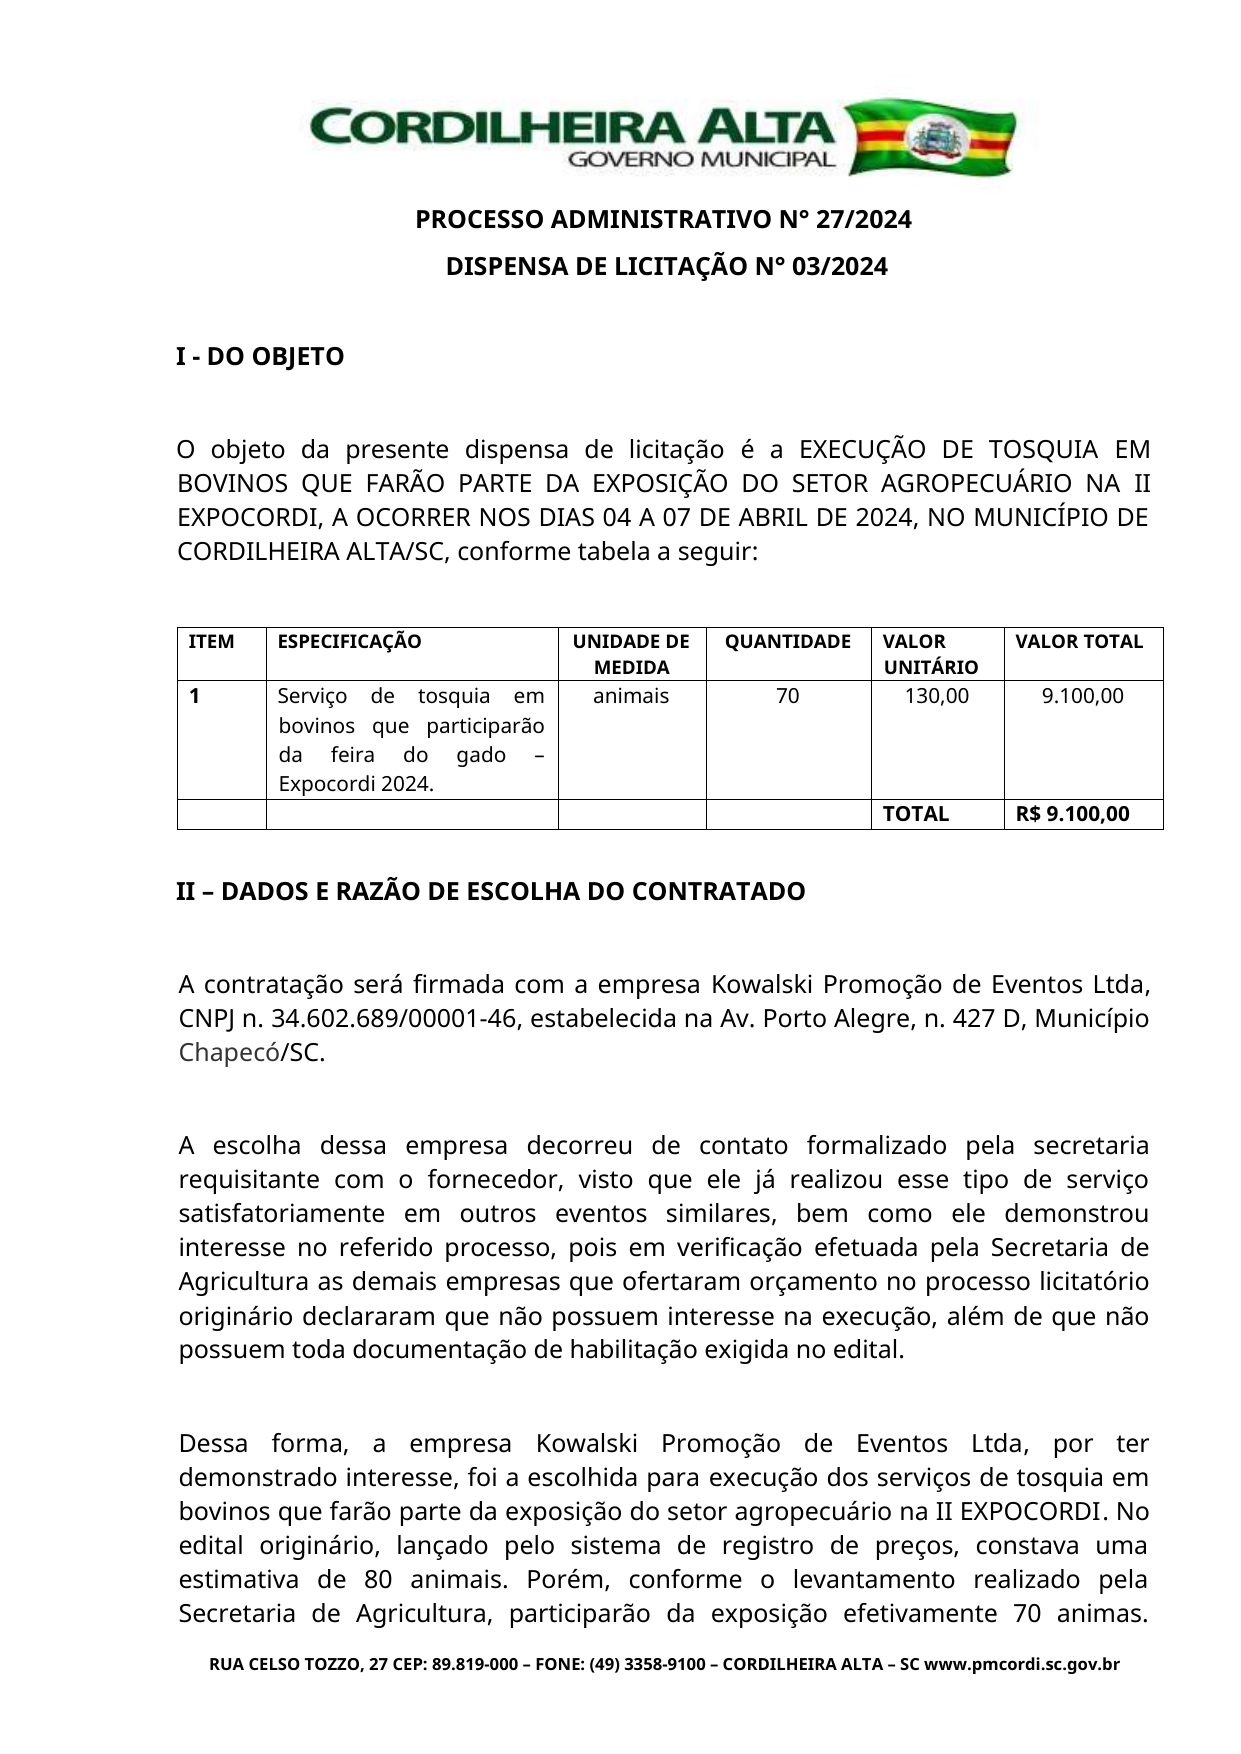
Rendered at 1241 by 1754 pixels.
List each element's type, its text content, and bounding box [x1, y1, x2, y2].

table_cell [178, 800, 266, 829]
table_header ESPECIFICAÇÃO [267, 628, 558, 680]
table_cell 1 [178, 681, 266, 798]
table_header UNIDADE DE MEDIDA [559, 628, 706, 680]
text O objeto da presente dispensa de licitação é a EXECUÇÃO DE TOSQUIA EM BOVINOS QUE FARÃO PARTE DA EXPOSIÇÃO DO SETOR AGROPECUÁRIO NA II EXPOCORDI, A OCORRER NOS DIAS 04 A 07 DE ABRIL DE 2024, NO MUNICÍPIO DE CORDILHEIRA ALTA/SC, conforme tabela a seguir: [176, 432, 1151, 568]
subtitle II – DADOS E RAZÃO DE ESCOLHA DO CONTRATADO [176, 873, 1152, 907]
table_header VALOR TOTAL [1005, 628, 1163, 680]
table_header ITEM [178, 628, 266, 680]
table_cell TOTAL [872, 800, 1004, 829]
table_header QUANTIDADE [707, 628, 871, 680]
table_cell 9.100,00 [1005, 681, 1163, 798]
table_header VALOR UNITÁRIO [872, 628, 1004, 680]
table_cell 70 [707, 681, 871, 798]
text DISPENSA DE LICITAÇÃO N° 03/2024 [177, 248, 1150, 282]
text A contratação será firmada com a empresa Kowalski Promoção de Eventos Ltda, CNPJ n. 34.602.689/00001-46, estabelecida na Av. Porto Alegre, n. 427 D, Município Chapecó/SC. [178, 967, 1151, 1069]
picture [287, 75, 1040, 202]
table_cell animais [559, 681, 706, 798]
table_cell R$ 9.100,00 [1005, 800, 1163, 829]
table_cell [267, 800, 558, 829]
table_cell [707, 800, 871, 829]
table_cell Serviço de tosquia em bovinos que participarão da feira do gado – Expocordi 2024. [267, 681, 558, 798]
text PROCESSO ADMINISTRATIVO N° 27/2024 [177, 202, 1150, 236]
text A escolha dessa empresa decorreu de contato formalizado pela secretaria requisitante com o fornecedor, visto que ele já realizou esse tipo de serviço satisfatoriamente em outros eventos similares, bem como ele demonstrou interesse no referido processo, pois em verificação efetuada pela Secretaria de Agricultura as demais empresas que ofertaram orçamento no processo licitatório originário declararam que não possuem interesse na execução, além de que não possuem toda documentação de habilitação exigida no edital. [178, 1128, 1151, 1366]
subtitle I - DO OBJETO [176, 338, 1152, 372]
table_cell 130,00 [872, 681, 1004, 798]
table_cell [559, 800, 706, 829]
